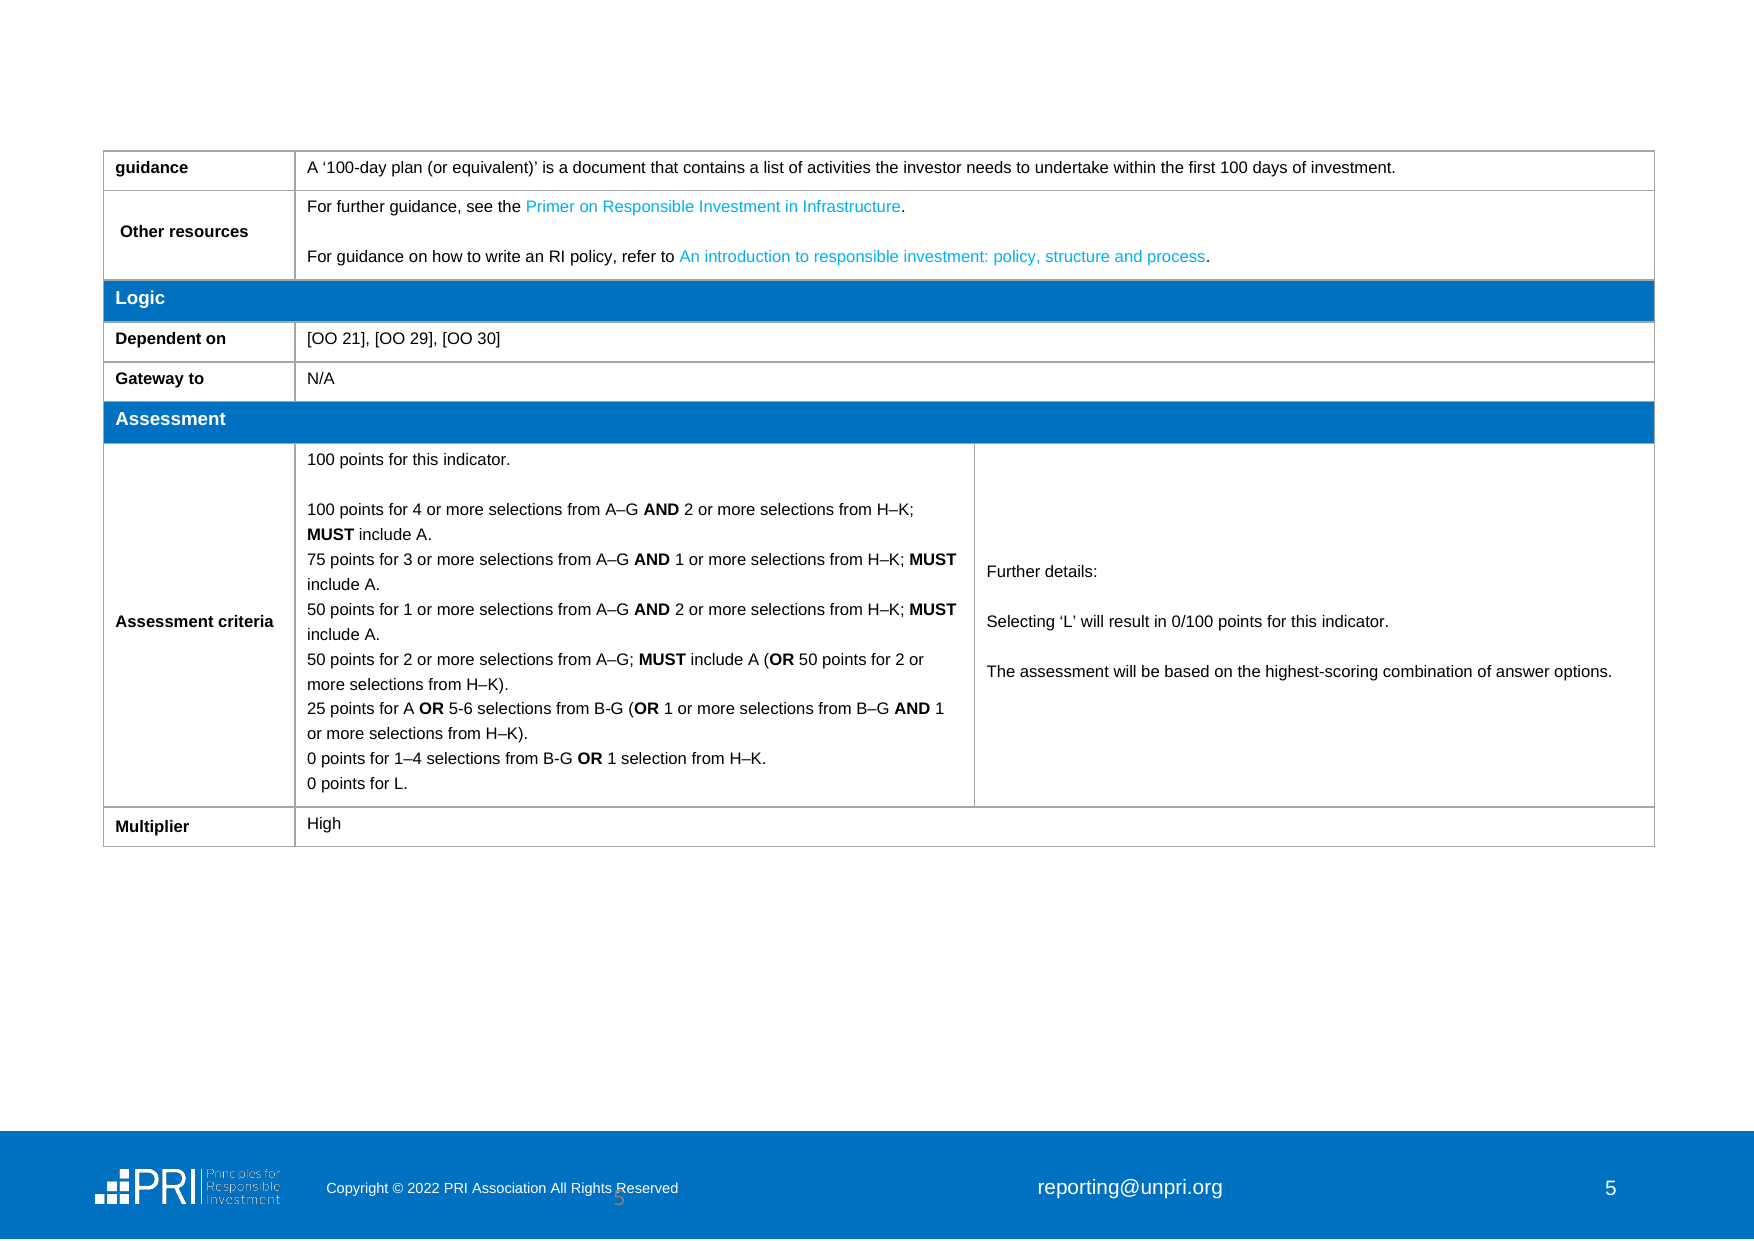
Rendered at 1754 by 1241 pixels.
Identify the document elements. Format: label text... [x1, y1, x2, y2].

table_cell Multiplier [104, 808, 294, 846]
table_cell Other resources [104, 191, 294, 279]
table_cell Gateway to [104, 363, 294, 401]
table_cell Further details: Selecting ‘L’ will result in 0/100 points for this indicator. The assessment will be based on the highest-scoring combination of answer options. [975, 444, 1654, 806]
table_cell N/A [296, 363, 1654, 401]
table_cell [OO 21], [OO 29], [OO 30] [296, 323, 1654, 361]
table_cell 100 points for this indicator. 100 points for 4 or more selections from A–G AND 2 or more selections from H–K; MUST include A. 75 points for 3 or more selections from A–G AND 1 or more selections from H–K; MUST include A. 50 points for 1 or more selections from A–G AND 2 or more selections from H–K; MUST include A. 50 points for 2 or more selections from A–G; MUST include A (OR 50 points for 2 or more selections from H–K). 25 points for A OR 5-6 selections from B-G (OR 1 or more selections from B–G AND 1 or more selections from H–K). 0 points for 1–4 selections from B-G OR 1 selection from H–K. 0 points for L. [296, 444, 974, 806]
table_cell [296, 152, 1654, 190]
table_cell For further guidance, see the Primer on Responsible Investment in Infrastructure. For guidance on how to write an RI policy, refer to An introduction to responsible investment: policy, structure and process. [296, 191, 1654, 279]
picture [92, 1166, 282, 1207]
table_cell Logic [104, 281, 1654, 321]
table_cell High [296, 808, 1654, 846]
picture [526, 201, 532, 212]
table_cell Assessment criteria [104, 444, 294, 806]
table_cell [104, 152, 294, 190]
table_cell Assessment [104, 402, 1654, 443]
table_cell Dependent on [104, 323, 294, 361]
